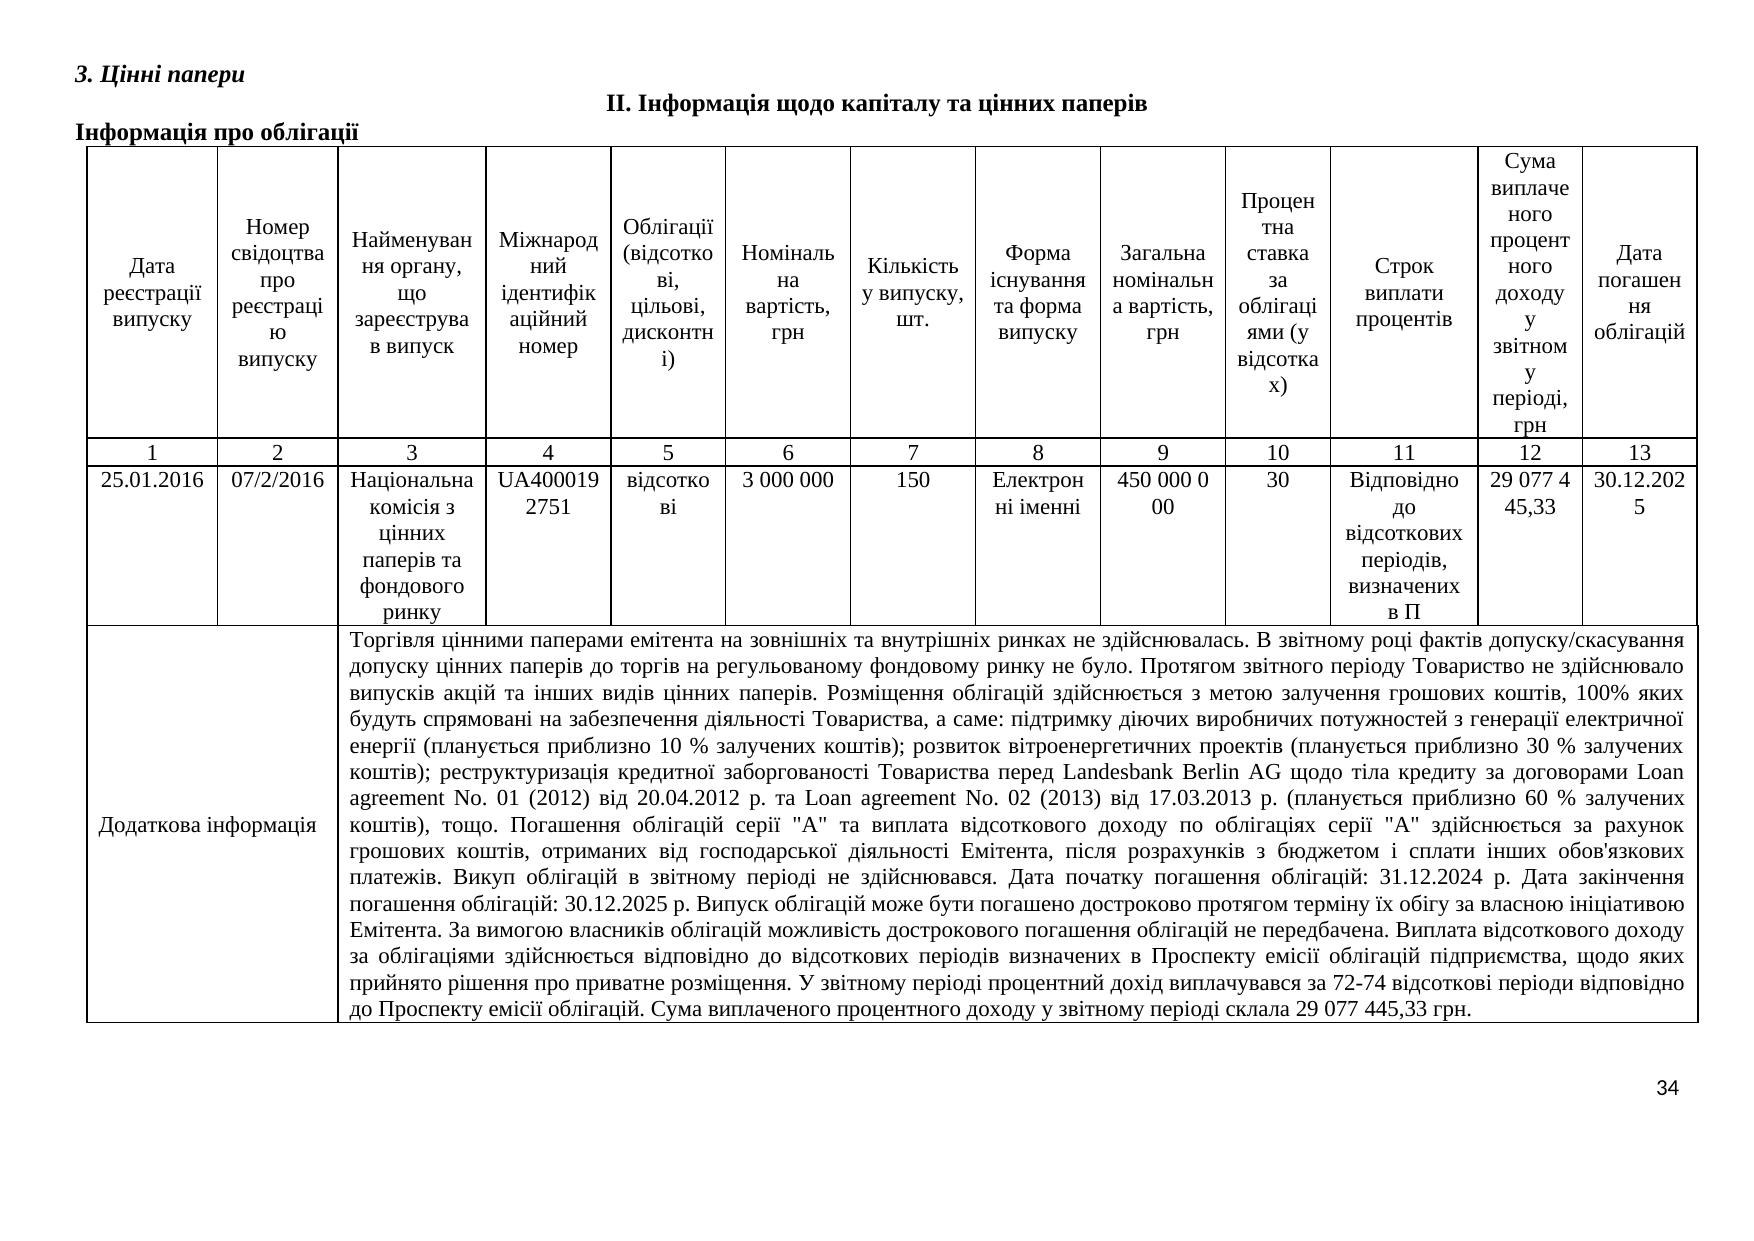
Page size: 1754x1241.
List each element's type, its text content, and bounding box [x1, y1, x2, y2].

table_cell Торгiвля цiнними паперами емiтента на зовнiшнiх та внутрiшнiх ринках не здiйснювалась. В звiтному роцi фактiв допуску/скасування допуску цiнних паперiв до торгiв на регульованому фондовому ринку не було. Протягом звiтного перiоду Товариство не здiйснювало випускiв акцiй та iнших видiв цiнних паперiв. Розмiщення облiгацiй здiйснюється з метою залучення грошових коштiв, 100% яких будуть спрямованi на забезпечення дiяльностi Товариства, а саме: пiдтримку дiючих виробничих потужностей з генерацiї електричної енергiї (планується приблизно 10 % залучених коштiв); розвиток вiтроенергетичних проектiв (планується приблизно 30 % залучених коштiв); реструктуризацiя кредитної заборгованостi Товариства перед Landesbank Berlin AG щодо тiла кредиту за договорами Loan agreement No. 01 (2012) вiд 20.04.2012 р. та Loan agreement No. 02 (2013) вiд 17.03.2013 р. (планується приблизно 60 % залучених коштiв), тощо. Погашення облiгацiй серiї "А" та виплата вiдсоткового доходу по облiгацiях серiї "А" здiйснюється за рахунок грошових коштiв, отриманих вiд господарської дiяльностi Емiтента, пiсля розрахункiв з бюджетом i сплати iнших обов'язкових платежiв. Викуп облiгацiй в звiтному перiодi не здiйснювався. Дата початку погашення облiгацiй: 31.12.2024 р. Дата закiнчення погашення облiгацiй: 30.12.2025 р. Випуск облiгацiй може бути погашено достроково протягом термiну їх обiгу за власною iнiцiативою Емiтента. За вимогою власникiв облiгацiй можливiсть дострокового погашення облiгацiй не передбачена. Виплата вiдсоткового доходу за облiгацiями здiйснюється вiдповiдно до вiдсоткових перiодiв визначених в Проспекту емiсiї облiгацiй пiдприємства, щодо яких прийнято рiшення про приватне розмiщення. У звiтному перiодi процентний дохiд виплачувався за 72-74 вiдсотковi перiоди вiдповiдно до Проспекту емiсiї облiгацiй. Сума виплаченого процентного доходу у звiтному перiодi склала 29 077 445,33 грн. [339, 626, 1697, 1022]
table_header Кількість у випуску, шт. [851, 147, 975, 437]
table_cell 4 [487, 439, 610, 465]
table_cell Електронні іменні [976, 467, 1100, 625]
table_cell 3 [339, 439, 485, 465]
table_cell 5 [612, 439, 725, 465]
table_cell 12 [1479, 439, 1582, 465]
table_cell Вiдповiдно до вiдсоткових перiодiв, визначених в П [1331, 467, 1477, 625]
text II. Інформація щодо капіталу та цінних паперів [75, 88, 1679, 117]
table_cell 6 [726, 439, 850, 465]
table_cell 450 000 000 [1101, 467, 1225, 625]
table_cell 30.12.2025 [1583, 467, 1696, 625]
table_cell UA4000192751 [487, 467, 610, 625]
table_cell 10 [1226, 439, 1330, 465]
table_cell 3 000 000 [726, 467, 850, 625]
table_header Дата реєстрації випуску [88, 147, 217, 437]
table_header Дата погашення облігацій [1583, 147, 1696, 437]
table_header Номінальна вартість, грн [726, 147, 850, 437]
table_cell 07/2/2016 [218, 467, 337, 625]
table_cell 2 [218, 439, 337, 465]
table_header Міжнародний ідентифікаційний номер [487, 147, 610, 437]
table_cell 8 [976, 439, 1100, 465]
table_cell 30 [1226, 467, 1330, 625]
table_cell 9 [1101, 439, 1225, 465]
table_cell Нацiональна комiсiя з цiнних паперiв та фондового ринку [339, 467, 485, 625]
table_cell 1 [88, 439, 217, 465]
table_cell 29 077 445,33 [1479, 467, 1582, 625]
table_header Сума виплаченого процентного доходу у звітному періоді, грн [1479, 147, 1582, 437]
table_cell 11 [1331, 439, 1477, 465]
table_header Строк виплати процентів [1331, 147, 1477, 437]
table_header Форма існування та форма випуску [976, 147, 1100, 437]
text 3. Цінні папери [75, 59, 1679, 88]
table_header Загальна номінальна вартість, грн [1101, 147, 1225, 437]
table_cell 25.01.2016 [88, 467, 217, 625]
table_header Процентна ставка за облігаціями (у відсотках) [1226, 147, 1330, 437]
text Інформація про облігації [75, 117, 1679, 146]
table_header Найменування органу, що зареєстрував випуск [339, 147, 485, 437]
table_cell 13 [1583, 439, 1696, 465]
table_cell Додаткова інформація [88, 626, 337, 1022]
table_cell відсоткові [612, 467, 725, 625]
table_header Облігації (відсоткові, цільові, дисконтні) [612, 147, 725, 437]
table_header Номер свідоцтва про реєстрацію випуску [218, 147, 337, 437]
table_cell 7 [851, 439, 975, 465]
table_cell 150 [851, 467, 975, 625]
